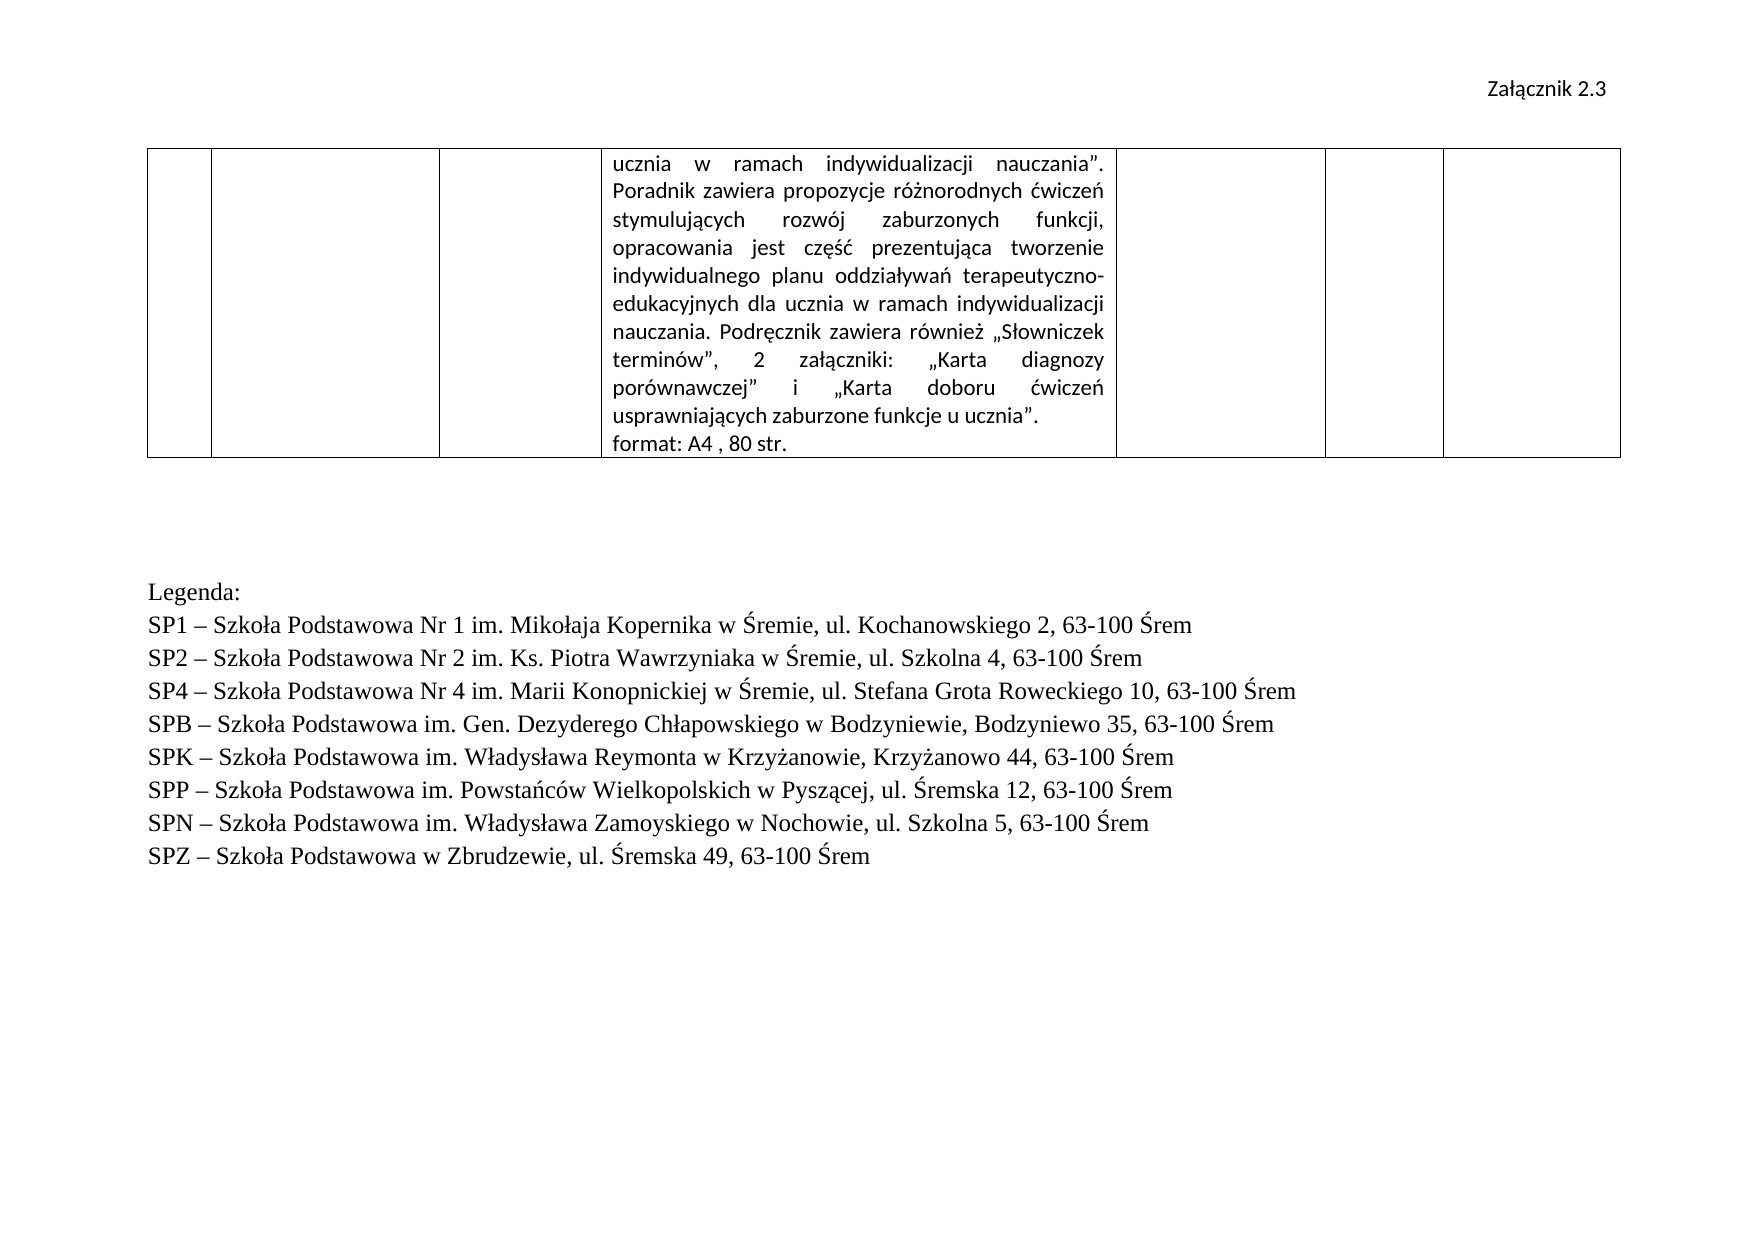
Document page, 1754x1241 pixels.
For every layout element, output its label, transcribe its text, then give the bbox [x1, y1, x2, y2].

text SPB – Szkoła Podstawowa im. Gen. Dezyderego Chłapowskiego w Bodzyniewie, Bodzyniewo 35, 63-100 Śrem [148, 709, 1606, 737]
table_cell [212, 149, 439, 457]
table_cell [602, 149, 1116, 457]
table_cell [1117, 149, 1325, 457]
text SP4 – Szkoła Podstawowa Nr 4 im. Marii Konopnickiej w Śremie, ul. Stefana Grota Roweckiego 10, 63-100 Śrem [148, 676, 1606, 704]
table_cell [1444, 149, 1620, 457]
table_cell [1326, 149, 1443, 457]
text Legenda: [148, 577, 1606, 605]
text SP1 – Szkoła Podstawowa Nr 1 im. Mikołaja Kopernika w Śremie, ul. Kochanowskiego 2, 63-100 Śrem [148, 610, 1606, 638]
table_cell 7. [148, 149, 211, 457]
text SPZ – Szkoła Podstawowa w Zbrudzewie, ul. Śremska 49, 63-100 Śrem [148, 841, 1606, 869]
text SP2 – Szkoła Podstawowa Nr 2 im. Ks. Piotra Wawrzyniaka w Śremie, ul. Szkolna 4, 63-100 Śrem [148, 643, 1606, 671]
text SPN – Szkoła Podstawowa im. Władysława Zamoyskiego w Nochowie, ul. Szkolna 5, 63-100 Śrem [148, 808, 1606, 837]
text SPK – Szkoła Podstawowa im. Władysława Reymonta w Krzyżanowie, Krzyżanowo 44, 63-100 Śrem [148, 742, 1606, 771]
table_cell 3 [440, 149, 601, 457]
text SPP – Szkoła Podstawowa im. Powstańców Wielkopolskich w Pyszącej, ul. Śremska 12, 63-100 Śrem [148, 775, 1606, 803]
